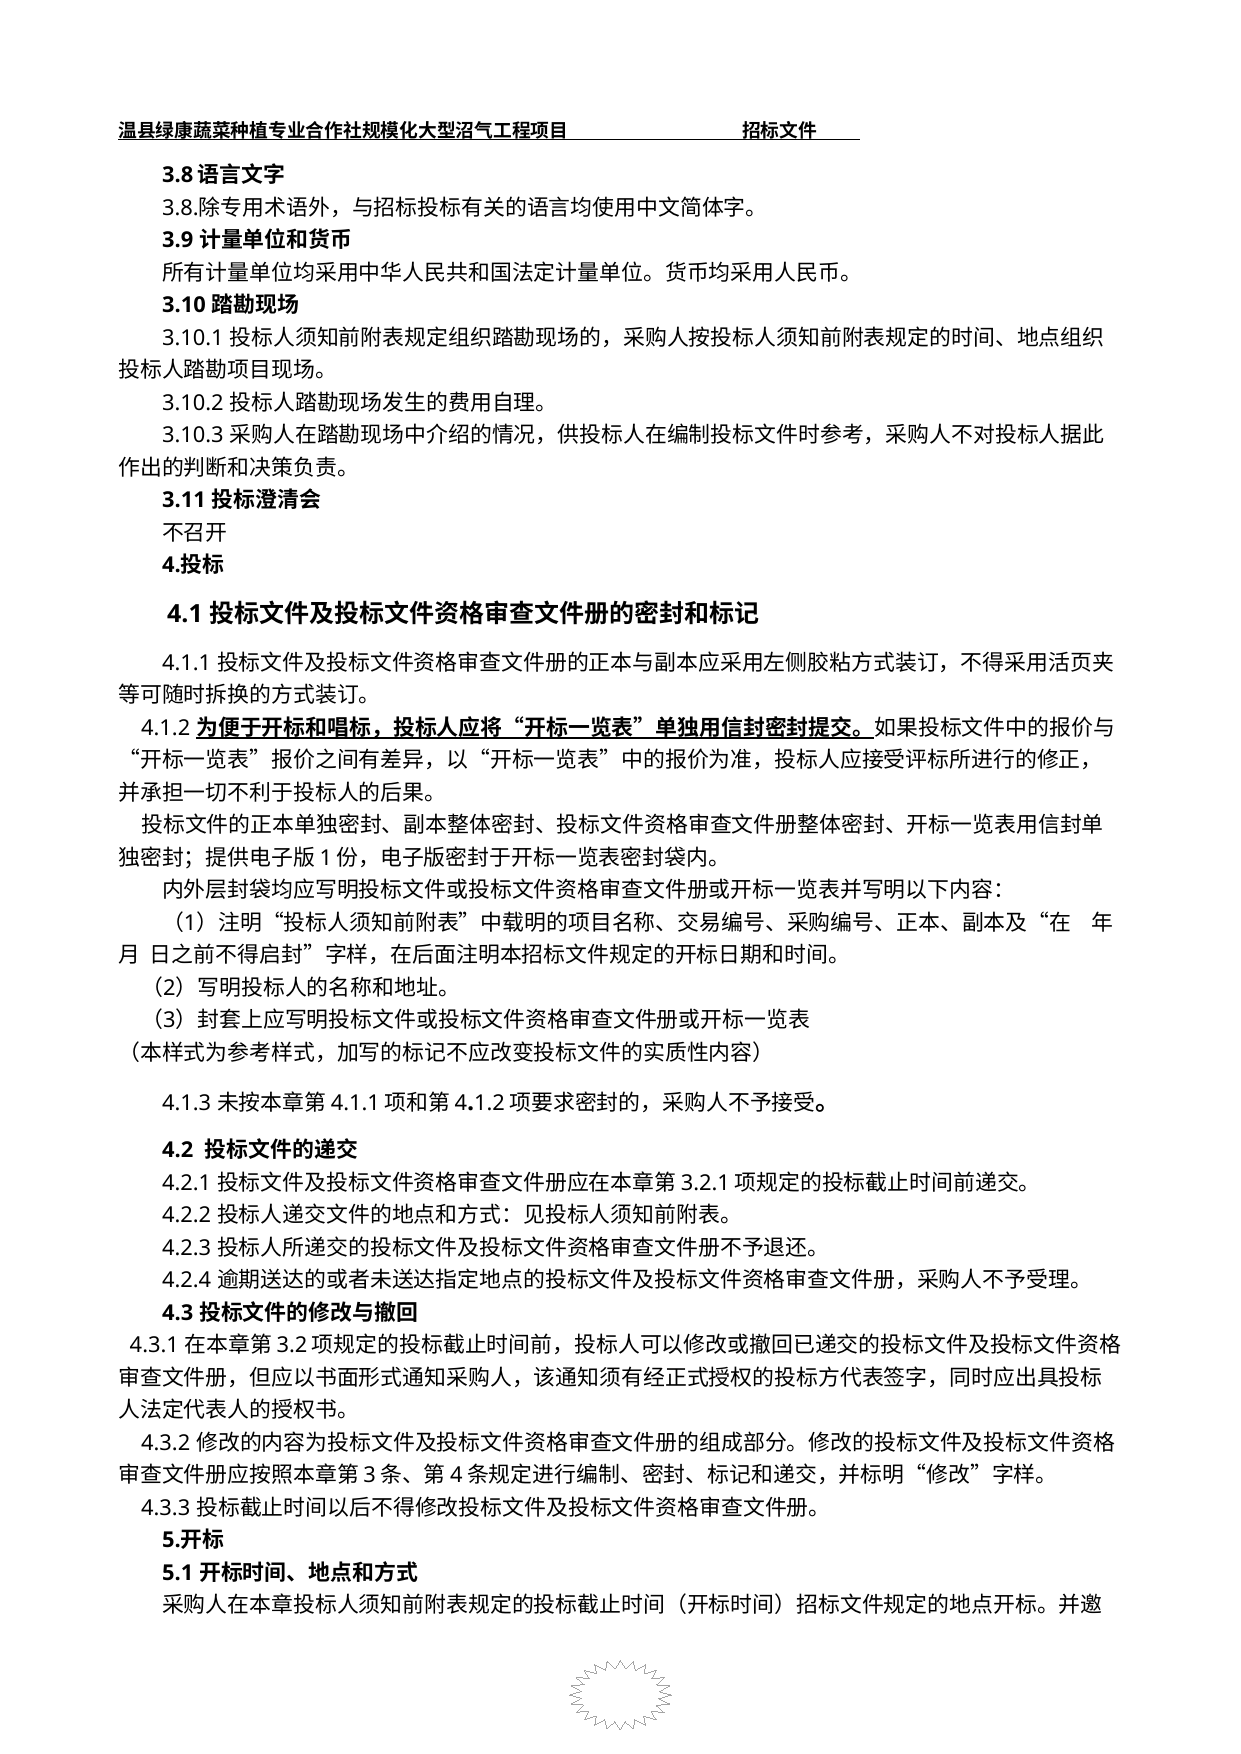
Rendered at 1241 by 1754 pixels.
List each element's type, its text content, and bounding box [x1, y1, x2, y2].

text 4.1.3 未按本章第4.1.1项和第4.1.2项要求密封的，采购人不予接受。 [118, 1067, 1122, 1132]
text 4.2.2 投标人递交文件的地点和方式：见投标人须知前附表。 [118, 1197, 1122, 1229]
text 4.1.2 为便于开标和唱标，投标人应将“开标一览表”单独用信封密封提交。如果投标文件中的报价与“开标一览表”报价之间有差异，以“开标一览表”中的报价为准，投标人应接受评标所进行的修正，并承担一切不利于投标人的后果。 [118, 709, 1122, 807]
text 4.3.1 在本章第3.2项规定的投标截止时间前，投标人可以修改或撤回已递交的投标文件及投标文件资格审查文件册，但应以书面形式通知采购人，该通知须有经正式授权的投标方代表签字，同时应出具投标人法定代表人的授权书。 [118, 1327, 1122, 1424]
text 3.10 踏勘现场 [118, 287, 1122, 319]
text 3.10.2 投标人踏勘现场发生的费用自理。 [118, 384, 1122, 417]
text 3.8语言文字 [118, 157, 1122, 189]
subtitle 4.1 投标文件及投标文件资格审查文件册的密封和标记 [167, 579, 1122, 644]
text 不召开 [118, 514, 1122, 547]
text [118, 1587, 1122, 1619]
text 5.1 开标时间、地点和方式 [118, 1554, 1122, 1587]
text 5.开标 [118, 1522, 1122, 1554]
text 4.2 投标文件的递交 [118, 1132, 1122, 1164]
text 3.8.除专用术语外，与招标投标有关的语言均使用中文简体字。 [118, 189, 1122, 222]
text 4.3.2 修改的内容为投标文件及投标文件资格审查文件册的组成部分。修改的投标文件及投标文件资格审查文件册应按照本章第3条、第4条规定进行编制、密封、标记和递交，并标明“修改”字样。 [118, 1424, 1122, 1489]
text 4.2.4 逾期送达的或者未送达指定地点的投标文件及投标文件资格审查文件册，采购人不予受理。 [118, 1262, 1122, 1294]
text （2）写明投标人的名称和地址。 [118, 969, 1122, 1002]
text （3）封套上应写明投标文件或投标文件资格审查文件册或开标一览表 [118, 1002, 1122, 1034]
text 3.11 投标澄清会 [118, 482, 1122, 514]
text 3.10.1 投标人须知前附表规定组织踏勘现场的，采购人按投标人须知前附表规定的时间、地点组织投标人踏勘项目现场。 [118, 319, 1122, 384]
text 4.投标 [118, 547, 1122, 579]
text 3.10.3 采购人在踏勘现场中介绍的情况，供投标人在编制投标文件时参考，采购人不对投标人据此作出的判断和决策负责。 [118, 417, 1122, 482]
text 4.1.1 投标文件及投标文件资格审查文件册的正本与副本应采用左侧胶粘方式装订，不得采用活页夹等可随时拆换的方式装订。 [118, 644, 1122, 709]
text （本样式为参考样式，加写的标记不应改变投标文件的实质性内容） [118, 1034, 1122, 1067]
text 4.2.1 投标文件及投标文件资格审查文件册应在本章第3.2.1项规定的投标截止时间前递交。 [118, 1164, 1122, 1197]
text （1）注明“投标人须知前附表”中载明的项目名称、交易编号、采购编号、正本、副本及“在 年 月 日之前不得启封”字样，在后面注明本招标文件规定的开标日期和时间。 [118, 904, 1122, 969]
text 3.9 计量单位和货币 [118, 222, 1122, 254]
text 投标文件的正本单独密封、副本整体密封、投标文件资格审查文件册整体密封、开标一览表用信封单独密封；提供电子版1份，电子版密封于开标一览表密封袋内。 [118, 807, 1122, 872]
text 4.3 投标文件的修改与撤回 [118, 1294, 1122, 1327]
text 内外层封袋均应写明投标文件或投标文件资格审查文件册或开标一览表并写明以下内容： [118, 872, 1122, 904]
text 所有计量单位均采用中华人民共和国法定计量单位。货币均采用人民币。 [118, 254, 1122, 287]
text 4.2.3 投标人所递交的投标文件及投标文件资格审查文件册不予退还。 [118, 1229, 1122, 1262]
text 4.3.3 投标截止时间以后不得修改投标文件及投标文件资格审查文件册。 [118, 1489, 1122, 1522]
